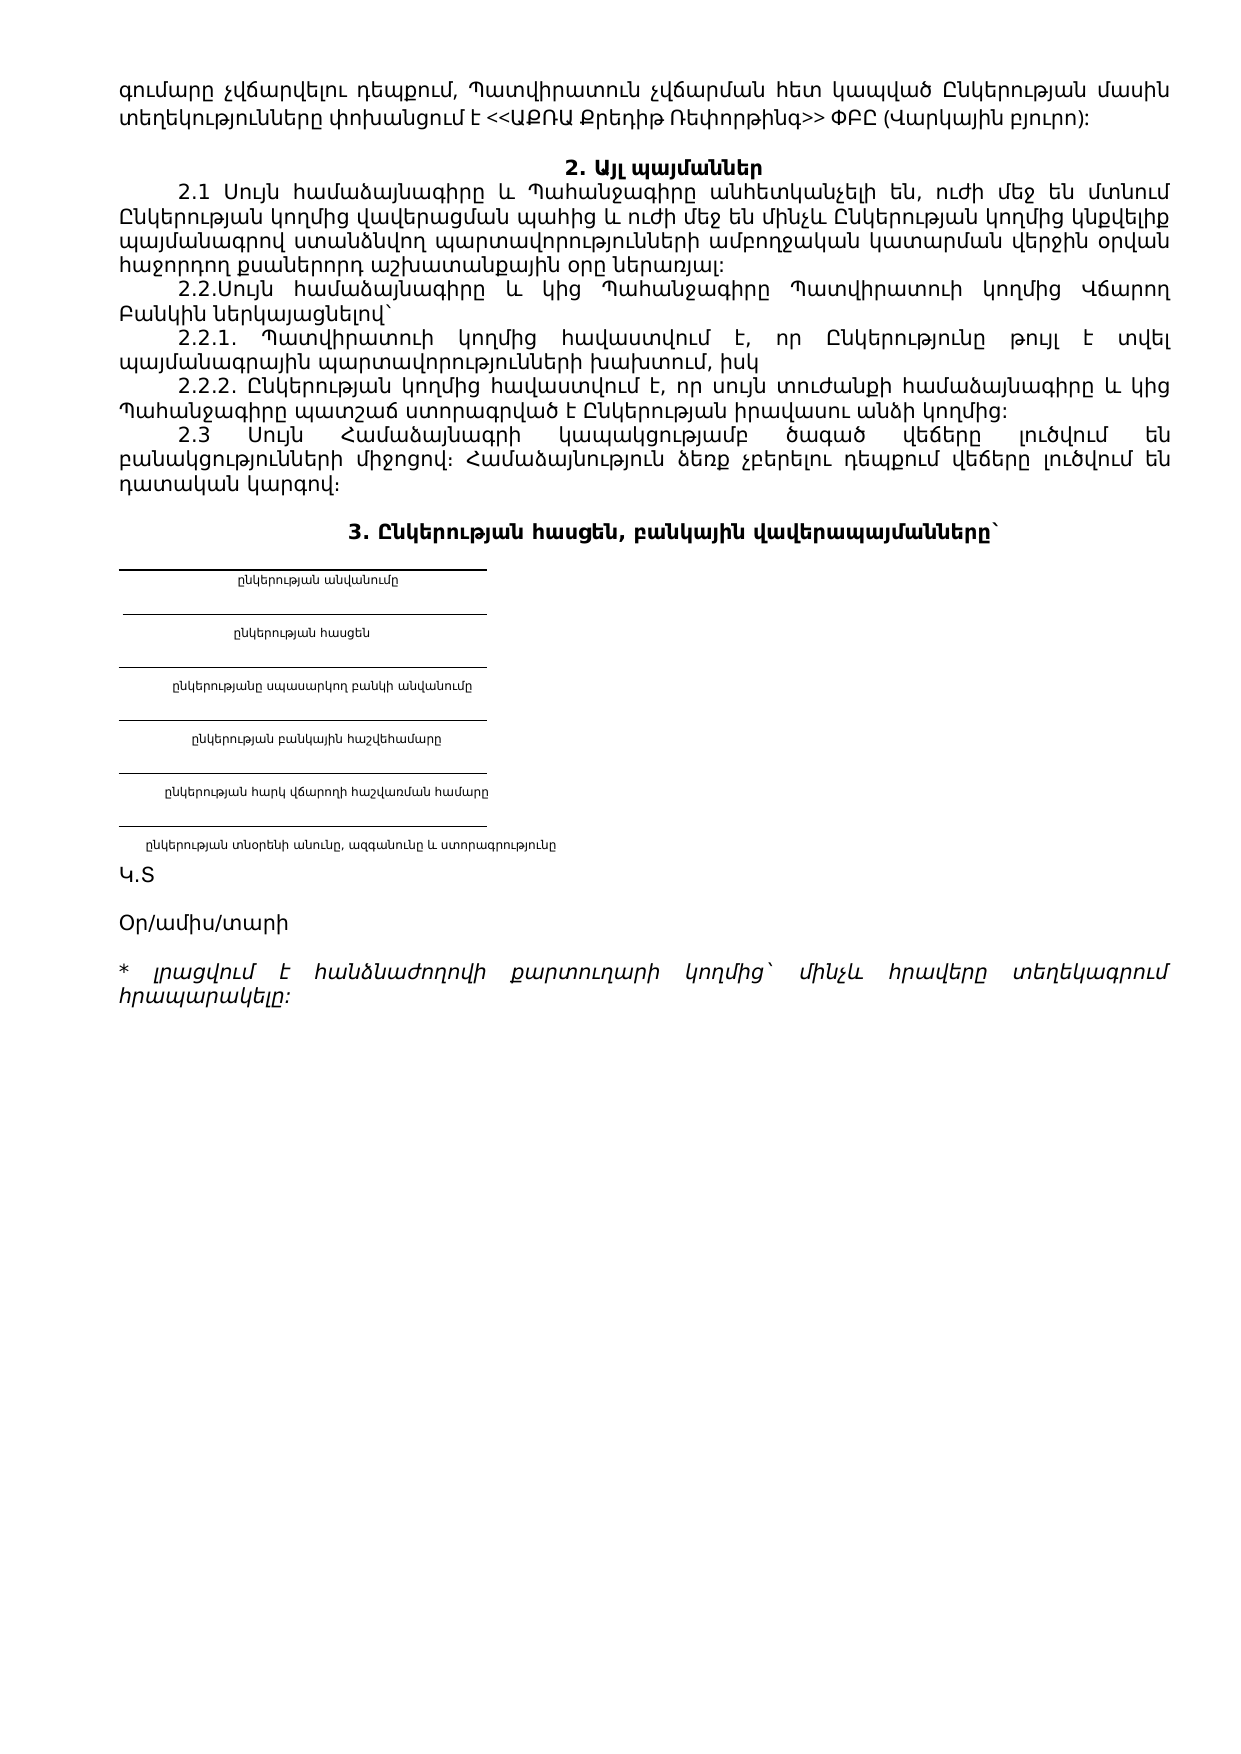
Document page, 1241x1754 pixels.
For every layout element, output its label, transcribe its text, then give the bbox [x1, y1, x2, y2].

text ընկերության տնօրենի անունը, ազգանունը և ստորագրությունը [118, 838, 1171, 863]
text ընկերության անվանումը [118, 573, 1171, 597]
text ընկերության բանկային հաշվեհամարը [118, 732, 1171, 757]
text 2.3 Սույն Համաձայնագրի կապակցությամբ ծագած վեճերը լուծվում են բանակցությունների միջոցով։ Համաձայնություն ձեռք չբերելու դեպքում վեճերը լուծվում են դատական կարգով։ [118, 423, 1171, 496]
text ընկերության հարկ վճարողի հաշվառման համարը [118, 785, 1171, 809]
text 2. Այլ պայմաններ [156, 156, 1171, 180]
text ընկերության հասցեն [118, 626, 1171, 651]
text 2.1 Սույն համաձայնագիրը և Պահանջագիրը անհետկանչելի են, ուժի մեջ են մտնում Ընկերության կողմից վավերացման պահից և ուժի մեջ են մինչև Ընկերության կողմից կնքվելիք պայմանագրով ստանձնվող պարտավորությունների ամբողջական կատարման վերջին օրվան հաջորդող քսաներորդ աշխատանքային օրը ներառյալ: [118, 180, 1171, 277]
text 3. Ընկերության հասցեն, բանկային վավերապայմանները` [118, 520, 1171, 544]
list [118, 75, 1171, 132]
text ընկերությանը սպասարկող բանկի անվանումը [118, 679, 1171, 703]
text Օր/ամիս/տարի [118, 911, 1171, 935]
text * լրացվում է հանձնաժողովի քարտուղարի կողմից` մինչև հրավերը տեղեկագրում հրապարակելը: [118, 960, 1171, 1008]
text 2.2.Սույն համաձայնագիրը և կից Պահանջագիրը Պատվիրատուի կողմից Վճարող Բանկին ներկայացնելով` [118, 277, 1171, 326]
text 2.2.2. Ընկերության կողմից հավաստվում է, որ սույն տուժանքի համաձայնագիրը և կից Պահանջագիրը պատշաճ ստորագրված է Ընկերության իրավասու անձի կողմից: [118, 374, 1171, 423]
text Կ.Տ [118, 863, 1171, 887]
text 2.2.1. Պատվիրատուի կողմից հավաստվում է, որ Ընկերությունը թույլ է տվել պայմանագրային պարտավորությունների խախտում, իսկ [118, 326, 1171, 374]
